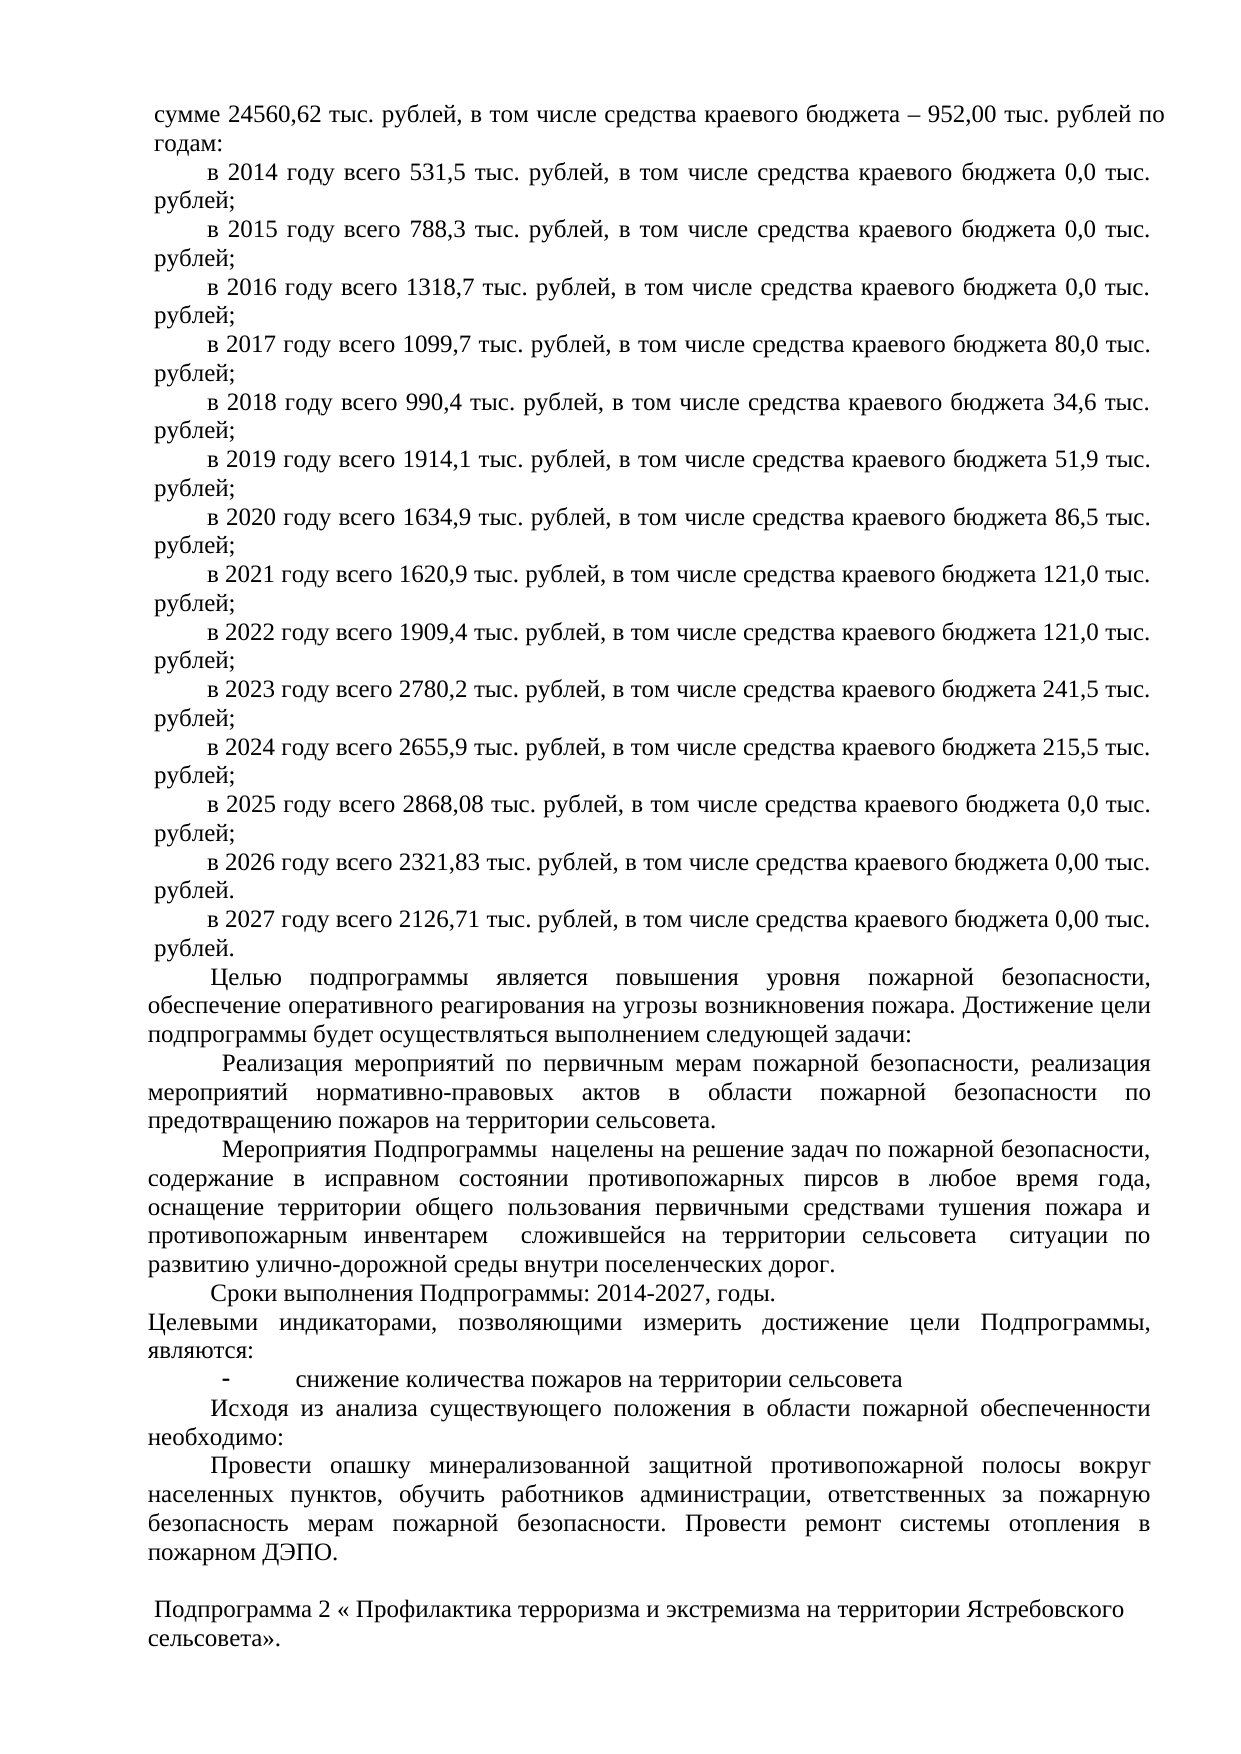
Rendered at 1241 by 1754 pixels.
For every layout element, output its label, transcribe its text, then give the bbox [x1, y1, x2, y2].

text в 2027 году всего 2126,71 тыс. рублей, в том числе средства краевого бюджета 0,00 тыс. рублей. [154, 904, 1152, 962]
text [154, 99, 1167, 157]
text Реализация мероприятий по первичным мерам пожарной безопасности, реализация мероприятий нормативно-правовых актов в области пожарной безопасности по предотвращению пожаров на территории сельсовета. [148, 1048, 1152, 1134]
text в 2023 году всего 2780,2 тыс. рублей, в том числе средства краевого бюджета 241,5 тыс. рублей; [154, 674, 1152, 732]
text в 2018 году всего 990,4 тыс. рублей, в том числе средства краевого бюджета 34,6 тыс. рублей; [154, 387, 1152, 444]
text в 2024 году всего 2655,9 тыс. рублей, в том числе средства краевого бюджета 215,5 тыс. рублей; [154, 732, 1152, 789]
text Провести опашку минерализованной защитной противопожарной полосы вокруг населенных пунктов, обучить работников администрации, ответственных за пожарную безопасность мерам пожарной безопасности. Провести ремонт системы отопления в пожарном ДЭПО. [148, 1450, 1152, 1565]
text в 2019 году всего 1914,1 тыс. рублей, в том числе средства краевого бюджета 51,9 тыс. рублей; [154, 444, 1152, 502]
text Целью подпрограммы является повышения уровня пожарной безопасности, обеспечение оперативного реагирования на угрозы возникновения пожара. Достижение цели подпрограммы будет осуществляться выполнением следующей задачи: [148, 962, 1152, 1048]
text в 2015 году всего 788,3 тыс. рублей, в том числе средства краевого бюджета 0,0 тыс. рублей; [154, 214, 1152, 272]
text в 2020 году всего 1634,9 тыс. рублей, в том числе средства краевого бюджета 86,5 тыс. рублей; [154, 502, 1152, 559]
text в 2026 году всего 2321,83 тыс. рублей, в том числе средства краевого бюджета 0,00 тыс. рублей. [154, 847, 1152, 904]
list снижение количества пожаров на территории сельсовета [148, 1364, 1152, 1393]
text Сроки выполнения Подпрограммы: 2014-2027, годы. [148, 1278, 1152, 1307]
text в 2017 году всего 1099,7 тыс. рублей, в том числе средства краевого бюджета 80,0 тыс. рублей; [154, 329, 1152, 387]
text в 2014 году всего 531,5 тыс. рублей, в том числе средства краевого бюджета 0,0 тыс. рублей; [154, 157, 1152, 214]
text в 2025 году всего 2868,08 тыс. рублей, в том числе средства краевого бюджета 0,0 тыс. рублей; [154, 789, 1152, 847]
text в 2022 году всего 1909,4 тыс. рублей, в том числе средства краевого бюджета 121,0 тыс. рублей; [154, 617, 1152, 674]
text Мероприятия Подпрограммы нацелены на решение задач по пожарной безопасности, содержание в исправном состоянии противопожарных пирсов в любое время года, оснащение территории общего пользования первичными средствами тушения пожара и противопожарным инвентарем сложившейся на территории сельсовета ситуации по развитию улично-дорожной среды внутри поселенческих дорог. [148, 1134, 1152, 1278]
text Подпрограмма 2 « Профилактика терроризма и экстремизма на территории Ястребовского сельсовета». [148, 1594, 1152, 1652]
text в 2016 году всего 1318,7 тыс. рублей, в том числе средства краевого бюджета 0,0 тыс. рублей; [154, 272, 1152, 329]
text Исходя из анализа существующего положения в области пожарной обеспеченности необходимо: [148, 1393, 1152, 1450]
text Целевыми индикаторами, позволяющими измерить достижение цели Подпрограммы, являются: [148, 1307, 1152, 1364]
text в 2021 году всего 1620,9 тыс. рублей, в том числе средства краевого бюджета 121,0 тыс. рублей; [154, 559, 1152, 617]
